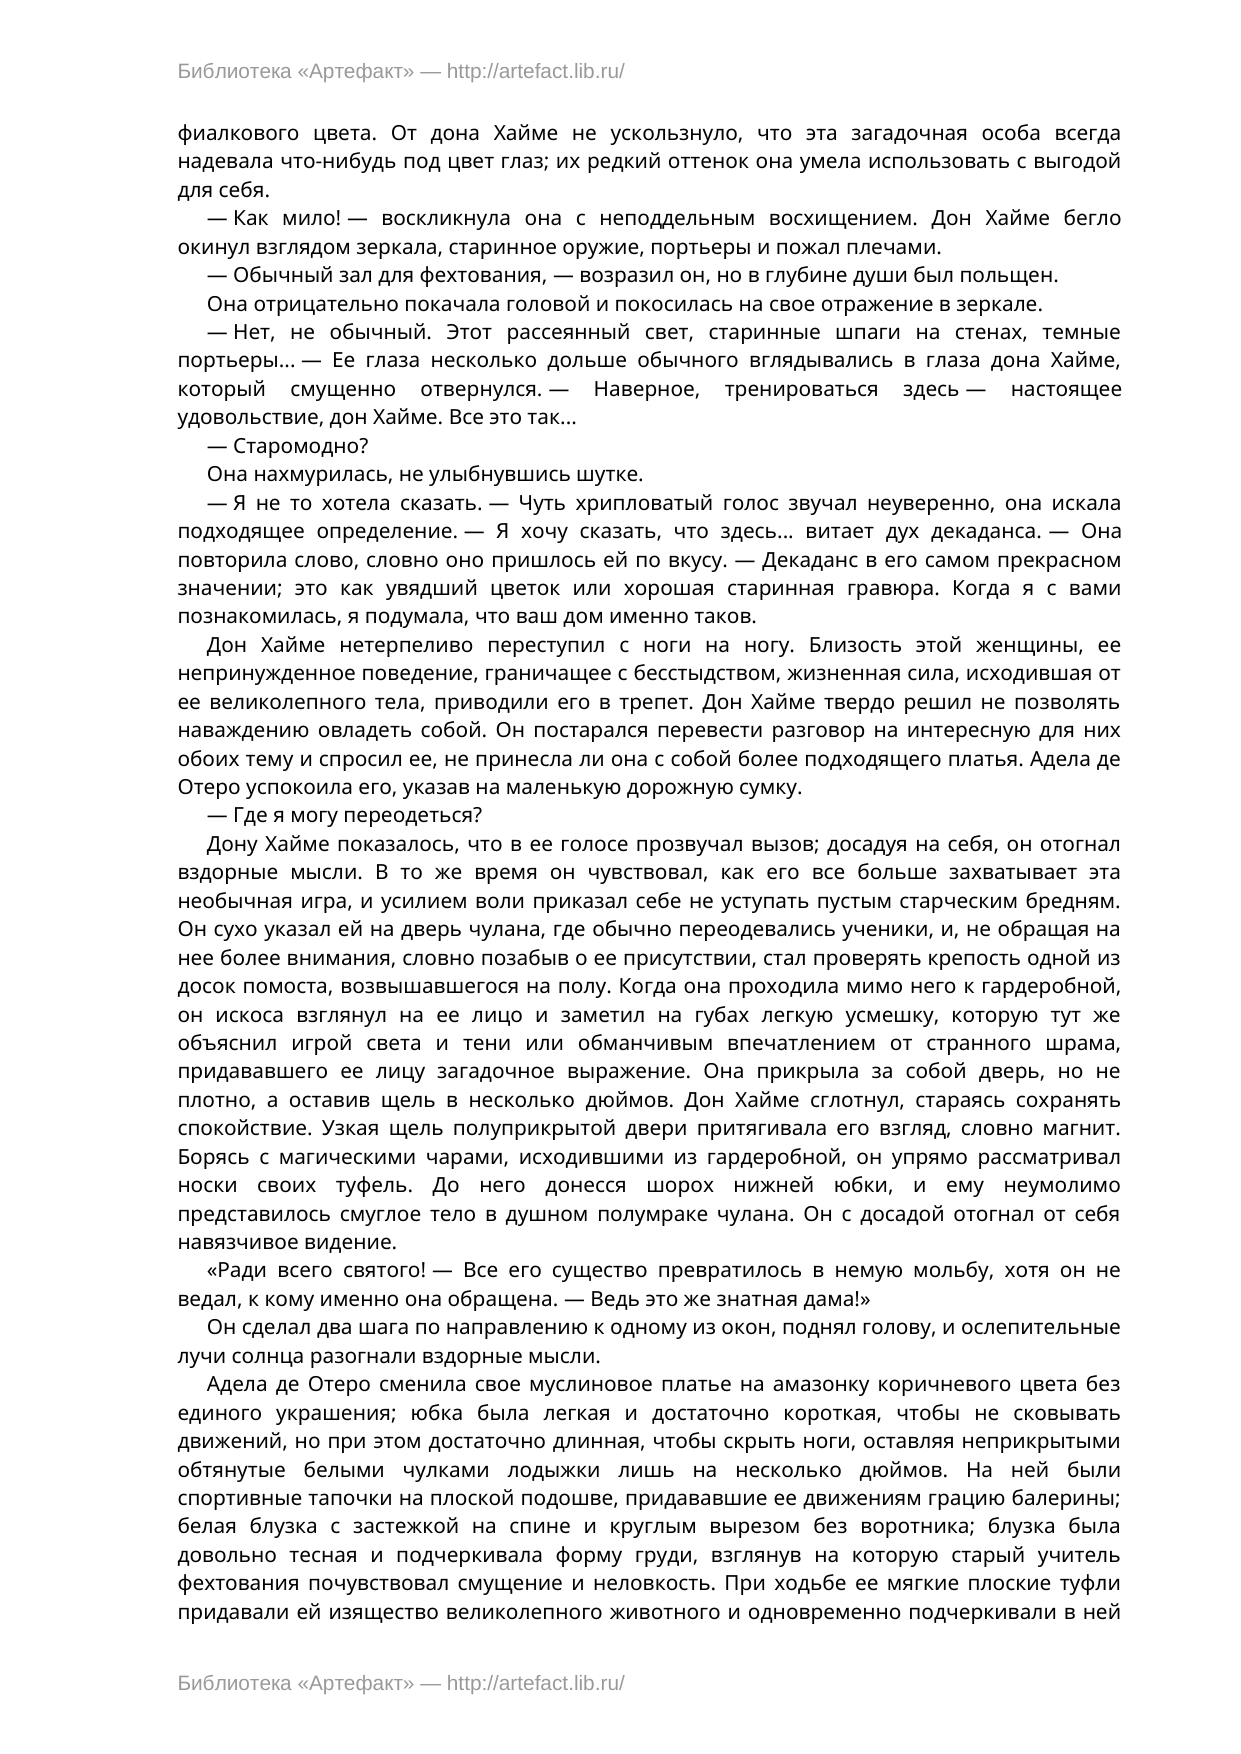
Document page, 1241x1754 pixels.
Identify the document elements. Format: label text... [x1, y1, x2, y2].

text — Я не то хотела сказать. — Чуть хрипловатый голос звучал неуверенно, она искала подходящее определение. — Я хочу сказать, что здесь... витает дух декаданса. — Она повторила слово, словно оно пришлось ей по вкусу. — Декаданс в его самом прекрасном значении; это как увядший цветок или хорошая старинная гравюра. Когда я с вами познакомилась, я подумала, что ваш дом именно таков. [177, 488, 1122, 630]
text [177, 1369, 1122, 1625]
text Она отрицательно покачала головой и покосилась на свое отражение в зеркале. [177, 289, 1122, 317]
text — Как мило! — воскликнула она с неподдельным восхищением. Дон Хайме бегло окинул взглядом зеркала, старинное оружие, портьеры и пожал плечами. [177, 203, 1122, 260]
text «Ради всего святого! — Все его существо превратилось в немую мольбу, хотя он не ведал, к кому именно она обращена. — Ведь это же знатная дама!» [177, 1256, 1122, 1312]
text — Нет, не обычный. Этот рассеянный свет, старинные шпаги на стенах, темные портьеры... — Ее глаза несколько дольше обычного вглядывались в глаза дона Хайме, который смущенно отвернулся. — Наверное, тренироваться здесь — настоящее удовольствие, дон Хайме. Все это так... [177, 317, 1122, 431]
text Он сделал два шага по направлению к одному из окон, поднял голову, и ослепительные лучи солнца разогнали вздорные мысли. [177, 1312, 1122, 1369]
text Дону Хайме показалось, что в ее голосе прозвучал вызов; досадуя на себя, он отогнал вздорные мысли. В то же время он чувствовал, как его все больше захватывает эта необычная игра, и усилием воли приказал себе не уступать пустым старческим бредням. Он сухо указал ей на дверь чулана, где обычно переодевались ученики, и, не обращая на нее более внимания, словно позабыв о ее присутствии, стал проверять крепость одной из досок помоста, возвышавшегося на полу. Когда она проходила мимо него к гардеробной, он искоса взглянул на ее лицо и заметил на губах легкую усмешку, которую тут же объяснил игрой света и тени или обманчивым впечатлением от странного шрама, придававшего ее лицу загадочное выражение. Она прикрыла за собой дверь, но не плотно, а оставив щель в несколько дюймов. Дон Хайме сглотнул, стараясь сохранять спокойствие. Узкая щель полуприкрытой двери притягивала его взгляд, словно магнит. Борясь с магическими чарами, исходившими из гардеробной, он упрямо рассматривал носки своих туфель. До него донесся шорох нижней юбки, и ему неумолимо представилось смуглое тело в душном полумраке чулана. Он с досадой отогнал от себя навязчивое видение. [177, 829, 1122, 1256]
text — Обычный зал для фехтования, — возразил он, но в глубине души был польщен. [177, 260, 1122, 289]
text Дон Хайме нетерпеливо переступил с ноги на ногу. Близость этой женщины, ее непринужденное поведение, граничащее с бесстыдством, жизненная сила, исходившая от ее великолепного тела, приводили его в трепет. Дон Хайме твердо решил не позволять наваждению овладеть собой. Он постарался перевести разговор на интересную для них обоих тему и спросил ее, не принесла ли она с собой более подходящего платья. Адела де Отеро успокоила его, указав на маленькую дорожную сумку. [177, 630, 1122, 801]
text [177, 118, 1122, 203]
text Она нахмурилась, не улыбнувшись шутке. [177, 459, 1122, 488]
text — Старомодно? [177, 431, 1122, 459]
text — Где я могу переодеться? [177, 801, 1122, 829]
